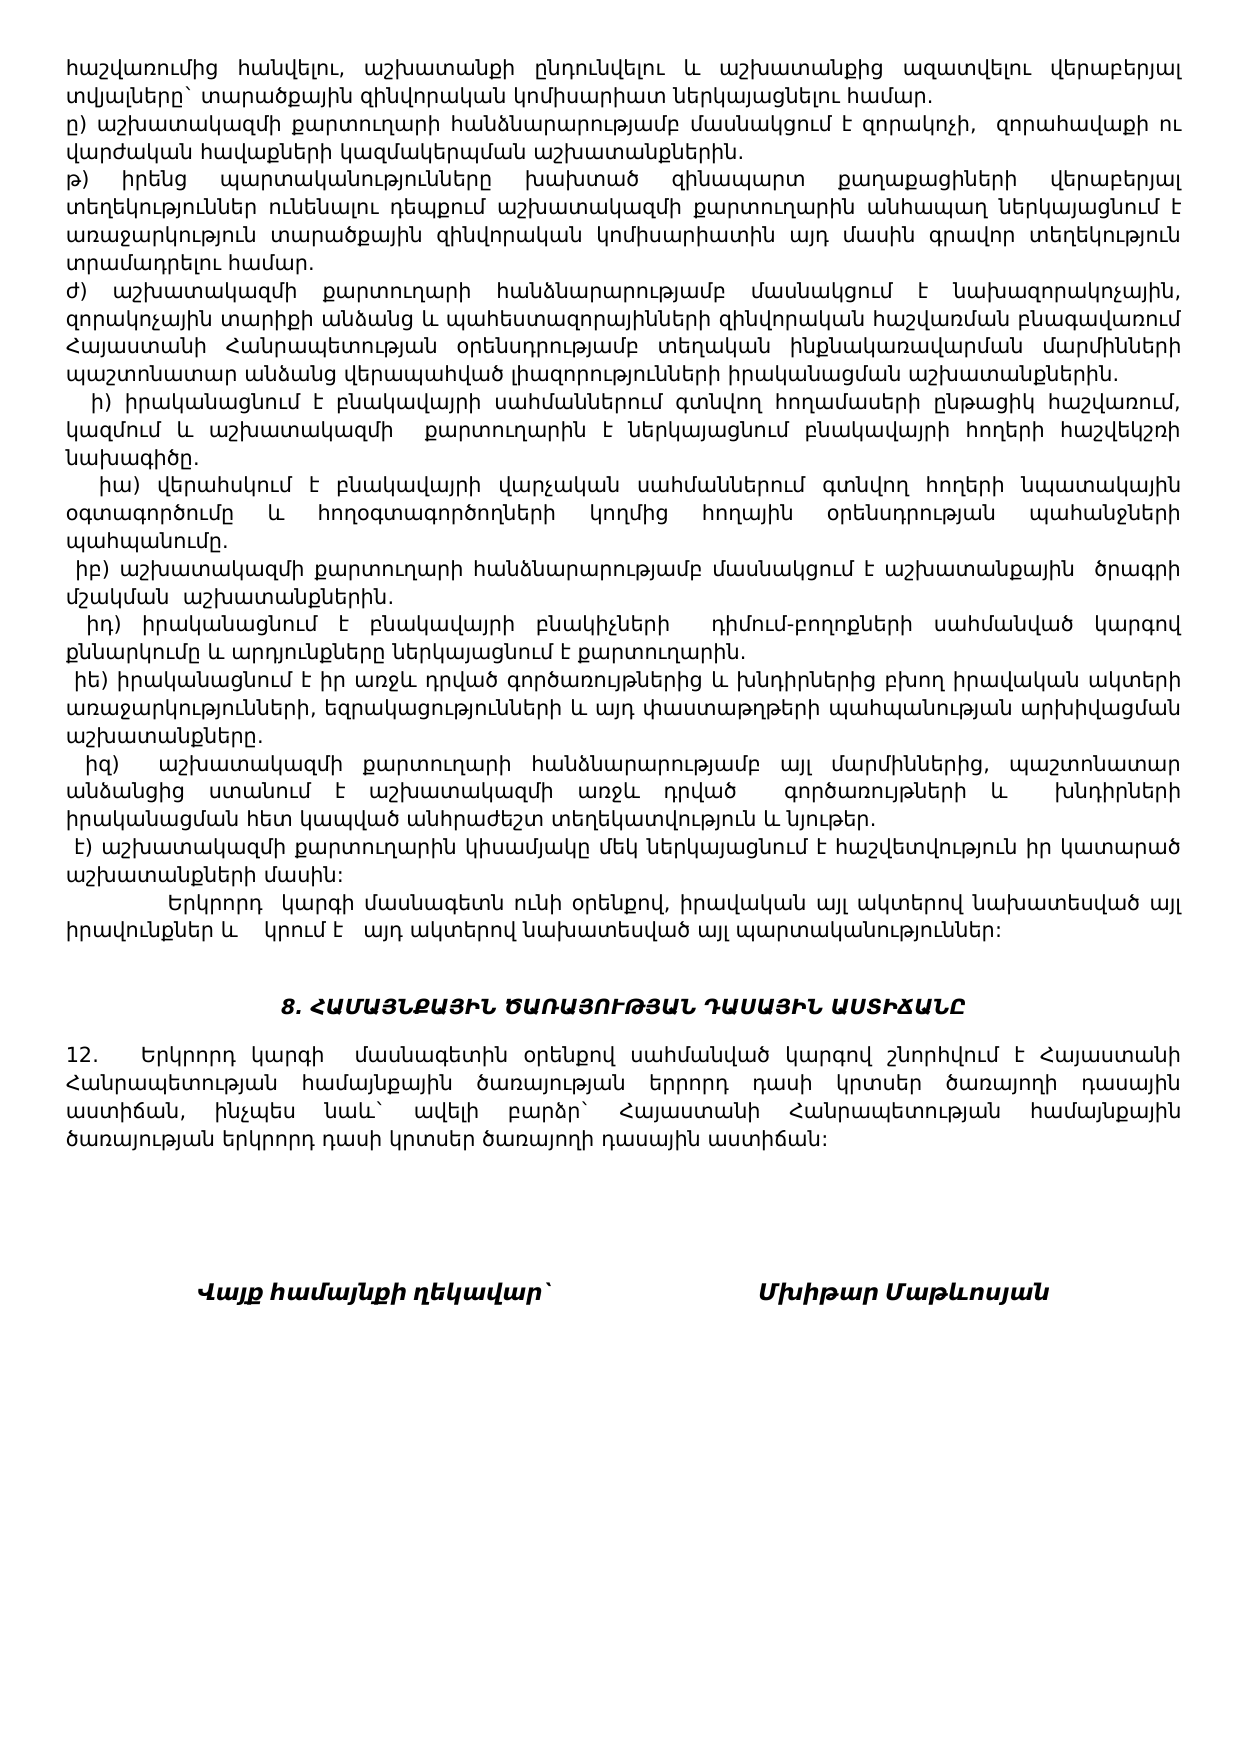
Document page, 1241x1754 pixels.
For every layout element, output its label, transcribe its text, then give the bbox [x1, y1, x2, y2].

text իա) վերահսկում է բնակավայրի վարչական սահմաններում գտնվող հողերի նպատակային օգտագործումը և հողօգտագործողների կողմից հողային օրենսդրության պահանջների պահպանումը. [66, 473, 1181, 553]
text ժ) աշխատակազմի քարտուղարի հանձնարարությամբ մասնակցում է նախազորակոչային, զորակոչային տարիքի անձանց և պահեստազորայինների զինվորական հաշվառման բնագավառում Հայաստանի Հանրապետության օրենսդրությամբ տեղական ինքնակառավարման մարմինների պաշտոնատար անձանց վերապահված լիազորությունների իրականացման աշխատանքներին. [66, 279, 1181, 386]
text իե) իրականացնում է իր առջև դրված գործառույթներից և խնդիրներից բխող իրավական ակտերի առաջարկությունների, եզրակացությունների և այդ փաստաթղթերի պահպանության արխիվացման աշխատանքները. [66, 668, 1181, 748]
text Երկրորդ կարգի մասնագետն ունի oրենքով, իրավական այլ ակտերով նախատեսված այլ իրավունքներ և կրում է այդ ակտերով նախատեսված այլ պարտականություններ: [66, 891, 1181, 943]
text իդ) իրականացնում է բնակավայրի բնակիչների դիմում-բողոքների սահմանված կարգով քննարկումը և արդյունքները ներկայացնում է քարտուղարին. [66, 612, 1181, 664]
text 8. ՀԱՄԱՅՆՔԱՅԻՆ ԾԱՌԱՅՈՒԹՅԱՆ ԴԱՍԱՅԻՆ ԱՍՏԻՃԱՆԸ [66, 995, 1181, 1019]
text իզ) աշխատակազմի քարտուղարի հանձնարարությամբ այլ մարմիններից, պաշտոնատար անձանցից ստանում է աշխատակազմի առջև դրված գործառույթների և խնդիրների իրականացման հետ կապված անհրաժեշտ տեղեկատվություն և նյութեր. [66, 752, 1181, 831]
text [66, 56, 1181, 108]
text ը) աշխատակազմի քարտուղարի հանձնարարությամբ մասնակցում է զորակոչի, զորահավաքի ու վարժական հավաքների կազմակերպման աշխատանքներին. [66, 112, 1181, 164]
text Վայք համայնքի ղեկավար` Մխիթար Մաթևոսյան [66, 1276, 1181, 1307]
text է) աշխատակազմի քարտուղարին կիսամյակը մեկ ներկայացնում է հաշվետվություն իր կատարած աշխատանքների մասին: [66, 835, 1181, 887]
text 12. Երկրորդ կարգի մասնագետին օրենքով սահմանված կարգով շնորհվում է Հայաստանի Հանրապետության համայնքային ծառայության երրորդ դասի կրտսեր ծառայողի դասային աստիճան, ինչպես նաև` ավելի բարձր` Հայաստանի Հանրապետության համայնքային ծառայության երկրորդ դասի կրտսեր ծառայողի դասային աստիճան: [66, 1043, 1181, 1151]
text իբ) աշխատակազմի քարտուղարի հանձնարարությամբ մասնակցում է աշխատանքային ծրագրի մշակման աշխատանքներին. [66, 557, 1181, 609]
text ի) իրականացնում է բնակավայրի սահմաններում գտնվող հողամասերի ընթացիկ հաշվառում, կազմում և աշխատակազմի քարտուղարին է ներկայացնում բնակավայրի հողերի հաշվեկշռի նախագիծը. [66, 390, 1181, 470]
text թ) իրենց պարտականությունները խախտած զինապարտ քաղաքացիների վերաբերյալ տեղեկություններ ունենալու դեպքում աշխատակազմի քարտուղարին անհապաղ ներկայացնում է առաջարկություն տարածքային զինվորական կոմիսարիատին այդ մասին գրավոր տեղեկություն տրամադրելու համար. [66, 167, 1181, 275]
